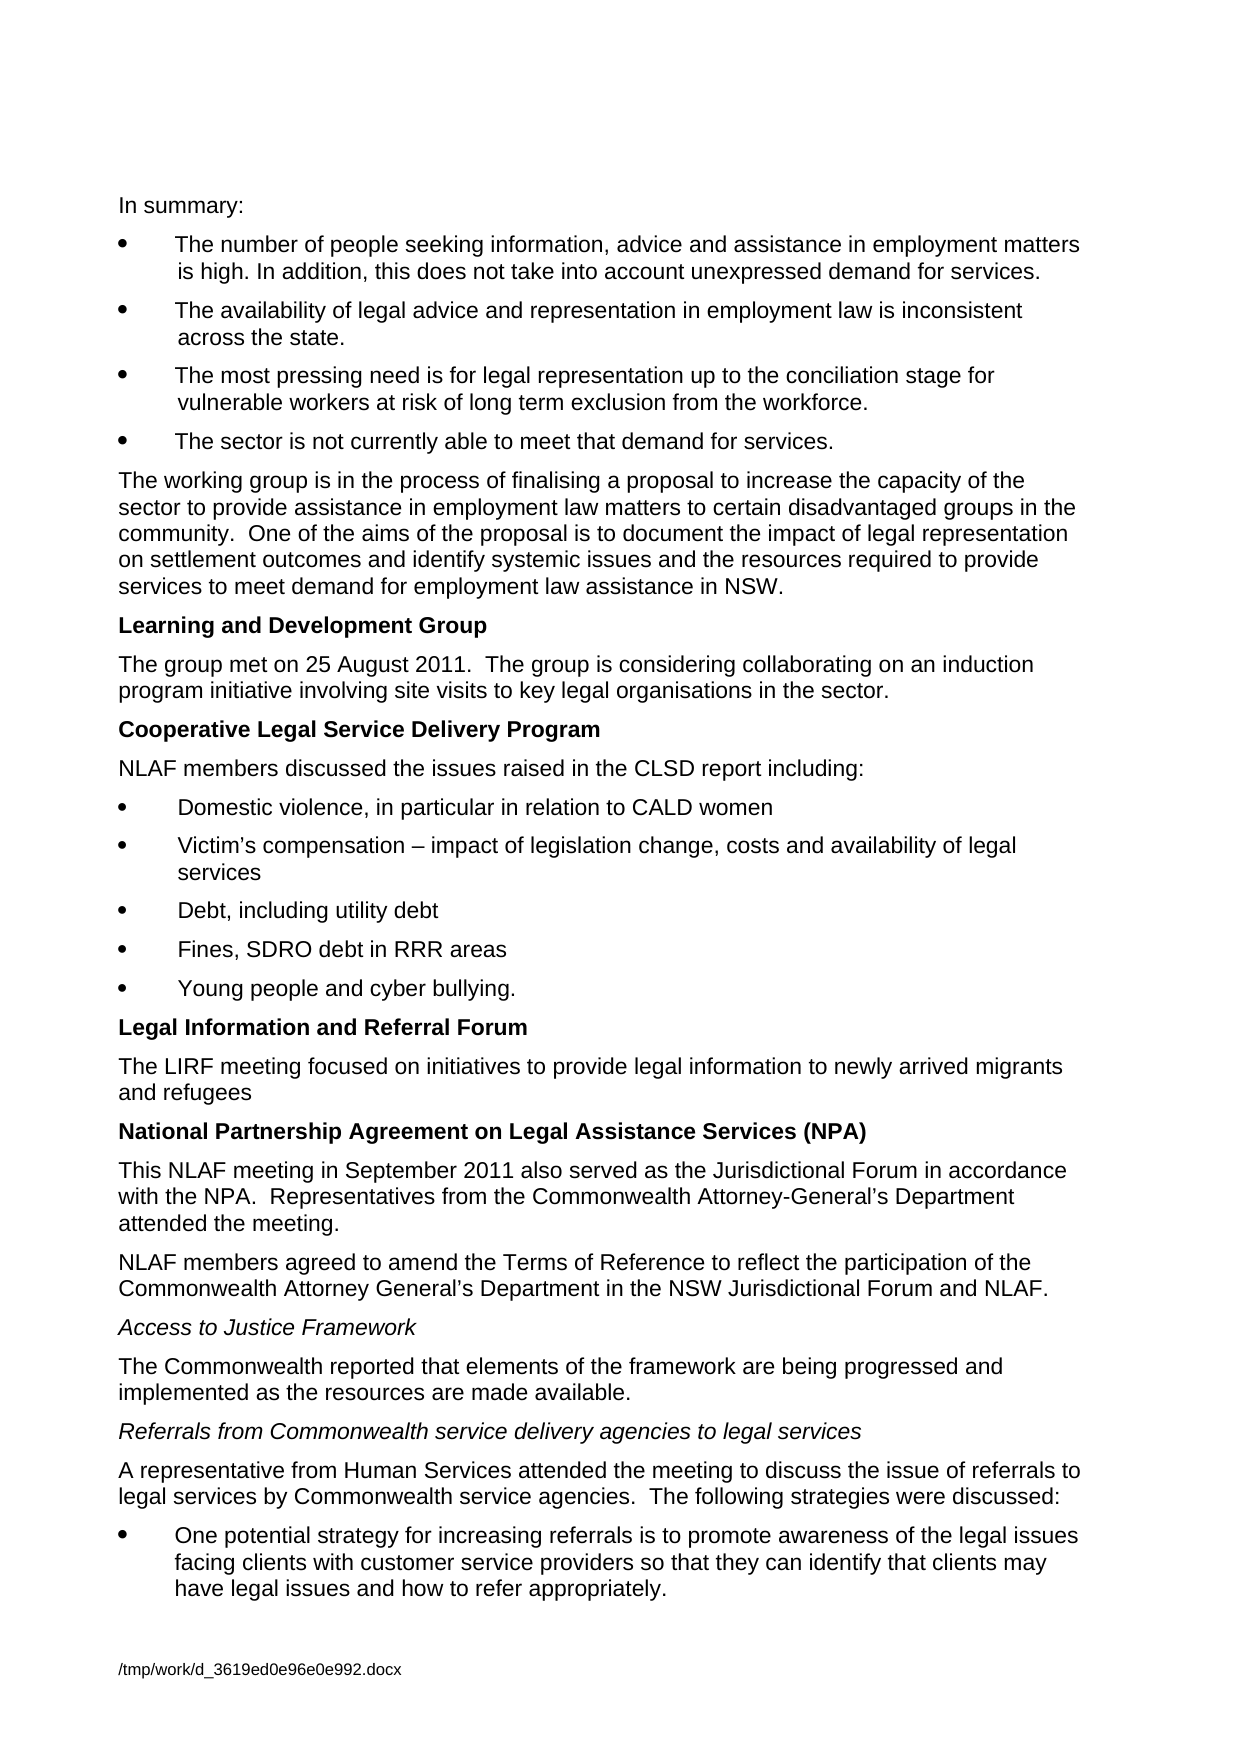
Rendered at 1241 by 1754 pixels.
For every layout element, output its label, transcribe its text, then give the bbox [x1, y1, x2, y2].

text Legal Information and Referral Forum [118, 1014, 1093, 1040]
text The group met on . The group is considering collaborating on an induction program initiative involving site visits to key legal organisations in the sector. [118, 651, 1093, 703]
text A representative from Human Services attended the meeting to discuss the issue of referrals to legal services by Commonwealth service agencies. The following strategies were discussed: [118, 1457, 1093, 1509]
text NLAF members discussed the issues raised in the CLSD report including: [118, 754, 1093, 781]
text The LIRF meeting focused on initiatives to provide legal information to newly arrived migrants and refugees [118, 1053, 1093, 1106]
list The most pressing need is for legal representation up to the conciliation stage for vulnerable workers at risk of long term exclusion from the workforce. [118, 362, 1093, 416]
list The availability of legal advice and representation in employment law is inconsistent across the state. [118, 297, 1093, 350]
list The number of people seeking information, advice and assistance in employment matters is high. In addition, this does not take into account unexpressed demand for services. [118, 231, 1093, 284]
list One potential strategy for increasing referrals is to promote awareness of the legal issues facing clients with customer service providers so that they can identify that clients may have legal issues and how to refer appropriately. [118, 1522, 1093, 1601]
text Cooperative Legal Service Delivery Program [118, 716, 1093, 742]
text National Partnership Agreement on Legal Assistance Services (NPA) [118, 1118, 1093, 1144]
list Fines, SDRO debt in areas [118, 936, 1093, 963]
list Young people and cyber bullying. [118, 975, 1093, 1002]
text This NLAF meeting in September 2011 also served as the Jurisdictional Forum in accordance with the NPA. Representatives from the Commonwealth Attorney-General’s Department attended the meeting. [118, 1157, 1093, 1236]
list The sector is not currently able to meet that demand for services. [118, 428, 1093, 455]
list Domestic violence, in particular in relation to CALD women [118, 793, 1093, 820]
text NLAF members agreed to amend the Terms of Reference to reflect the participation of the Commonwealth Attorney General’s Department in the NSW Jurisdictional Forum and NLAF. [118, 1248, 1093, 1301]
list Debt, including utility debt [118, 897, 1093, 924]
text Learning and Development Group [118, 612, 1093, 638]
text Access to Justice Framework [118, 1314, 1093, 1340]
list Victim’s compensation – impact of legislation change, costs and availability of legal services [118, 832, 1093, 885]
text The working group is in the process of finalising a proposal to increase the capacity of the sector to provide assistance in employment law matters to certain disadvantaged groups in the community. One of the aims of the proposal is to document the impact of legal representation on settlement outcomes and identify systemic issues and the resources required to provide services to meet demand for employment law assistance in NSW. [118, 467, 1093, 599]
text In summary: [118, 192, 1093, 218]
text The Commonwealth reported that elements of the framework are being progressed and implemented as the resources are made available. [118, 1353, 1093, 1405]
text Referrals from Commonwealth service delivery agencies to legal services [118, 1418, 1093, 1444]
